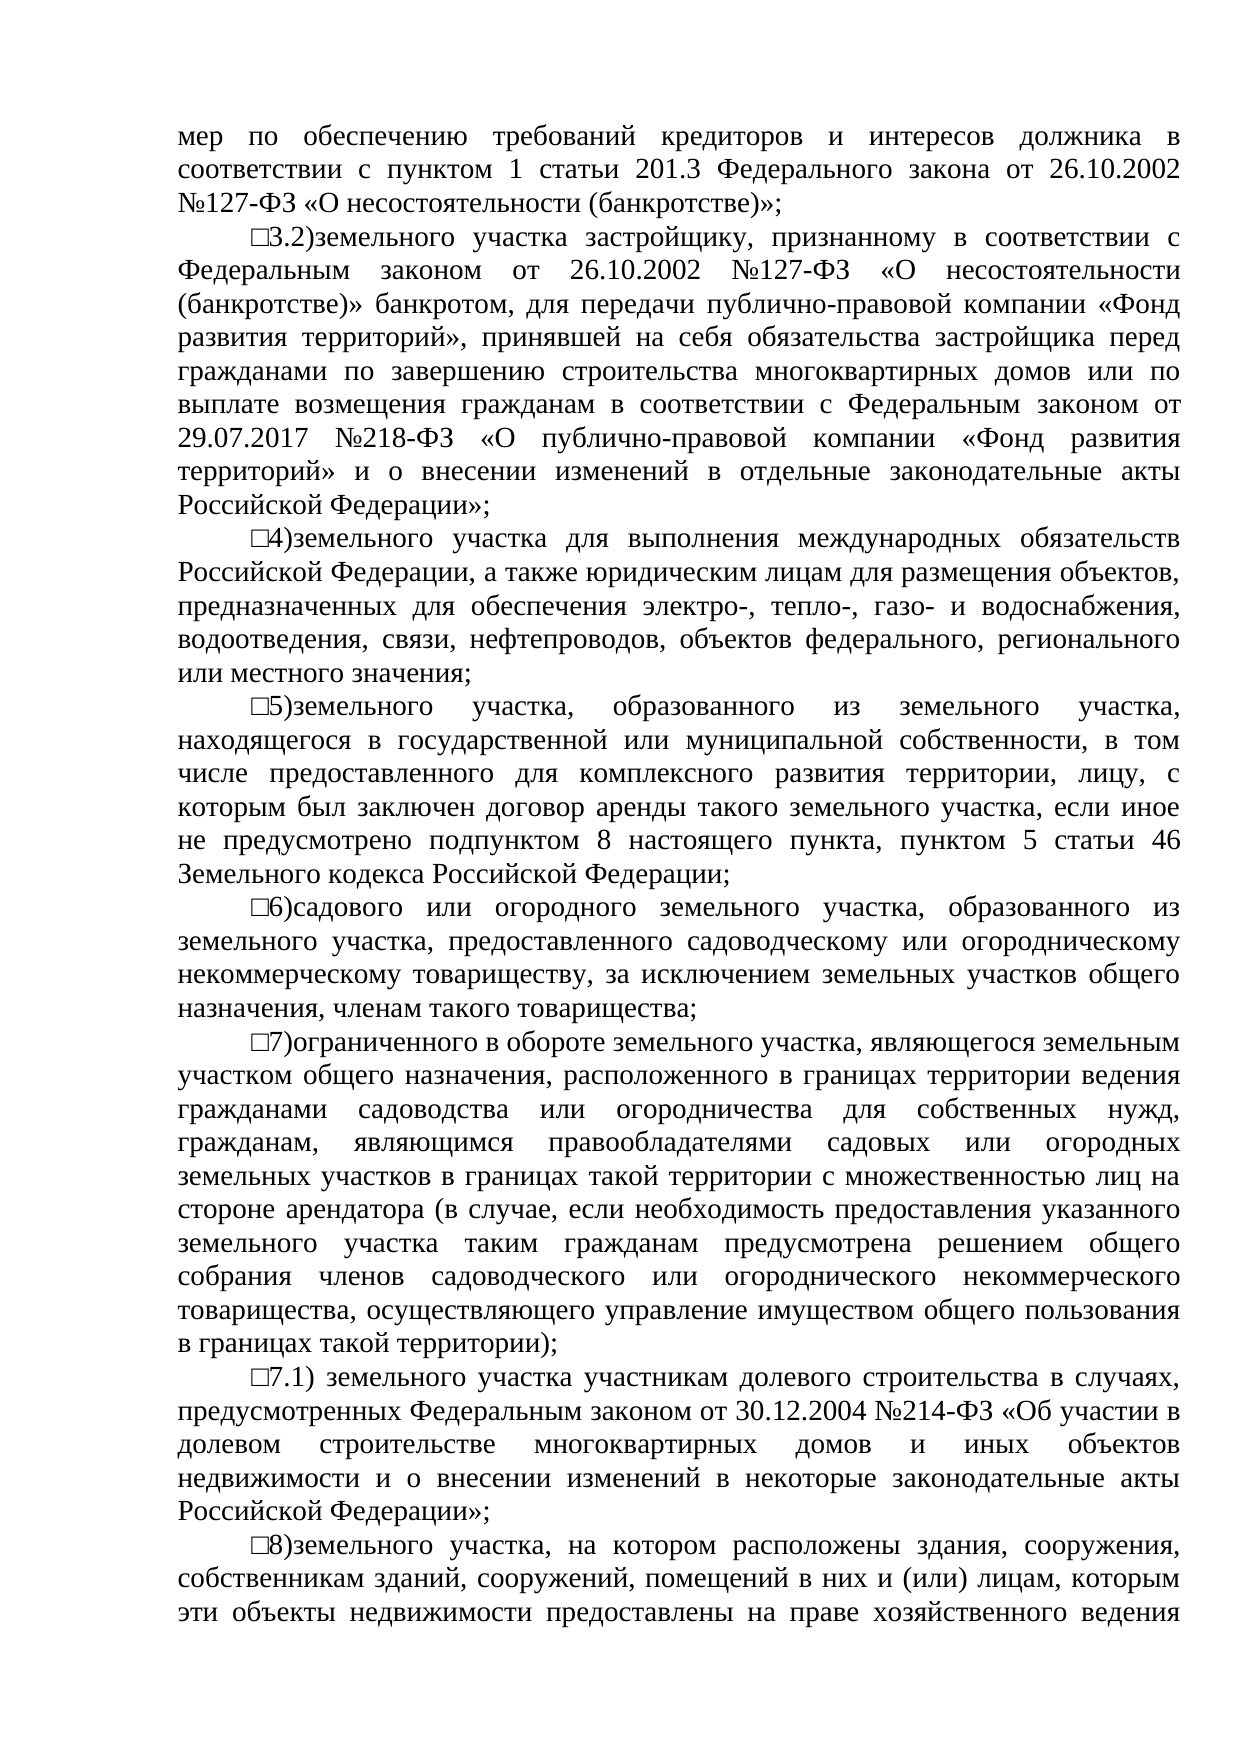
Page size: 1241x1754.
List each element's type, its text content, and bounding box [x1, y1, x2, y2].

text □7)ограниченного в обороте земельного участка, являющегося земельным участком общего назначения, расположенного в границах территории ведения гражданами садоводства или огородничества для собственных нужд, гражданам, являющимся правообладателями садовых или огородных земельных участков в границах такой территории с множественностью лиц на стороне арендатора (в случае, если необходимость предоставления указанного земельного участка таким гражданам предусмотрена решением общего собрания членов садоводческого или огороднического некоммерческого товарищества, осуществляющего управление имуществом общего пользования в границах такой территории); [177, 1024, 1181, 1359]
text □6)садового или огородного земельного участка, образованного из земельного участка, предоставленного садоводческому или огородническому некоммерческому товариществу, за исключением земельных участков общего назначения, членам такого товарищества; [177, 889, 1181, 1024]
text □5)земельного участка, образованного из земельного участка, находящегося в государственной или муниципальной собственности, в том числе предоставленного для комплексного развития территории, лицу, с которым был заключен договор аренды такого земельного участка, если иное не предусмотрено подпунктом 8 настоящего пункта, пунктом 5 статьи 46 Земельного кодекса Российской Федерации; [177, 688, 1181, 889]
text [177, 118, 1181, 219]
text □3.2)земельного участка застройщику, признанному в соответствии с Федеральным законом от 26.10.2002 №127-ФЗ «О несостоятельности (банкротстве)» банкротом, для передачи публично-правовой компании «Фонд развития территорий», принявшей на себя обязательства застройщика перед гражданами по завершению строительства многоквартирных домов или по выплате возмещения гражданам в соответствии с Федеральным законом от 29.07.2017 №218-ФЗ «О публично-правовой компании «Фонд развития территорий» и о внесении изменений в отдельные законодательные акты Российской Федерации»; [177, 219, 1181, 521]
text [177, 1527, 1181, 1627]
text □4)земельного участка для выполнения международных обязательств Российской Федерации, а также юридическим лицам для размещения объектов, предназначенных для обеспечения электро-, тепло-, газо- и водоснабжения, водоотведения, связи, нефтепроводов, объектов федерального, регионального или местного значения; [177, 521, 1181, 688]
text □7.1) земельного участка участникам долевого строительства в случаях, предусмотренных Федеральным законом от 30.12.2004 №214-ФЗ «Об участии в долевом строительстве многоквартирных домов и иных объектов недвижимости и о внесении изменений в некоторые законодательные акты Российской Федерации»; [177, 1359, 1181, 1527]
